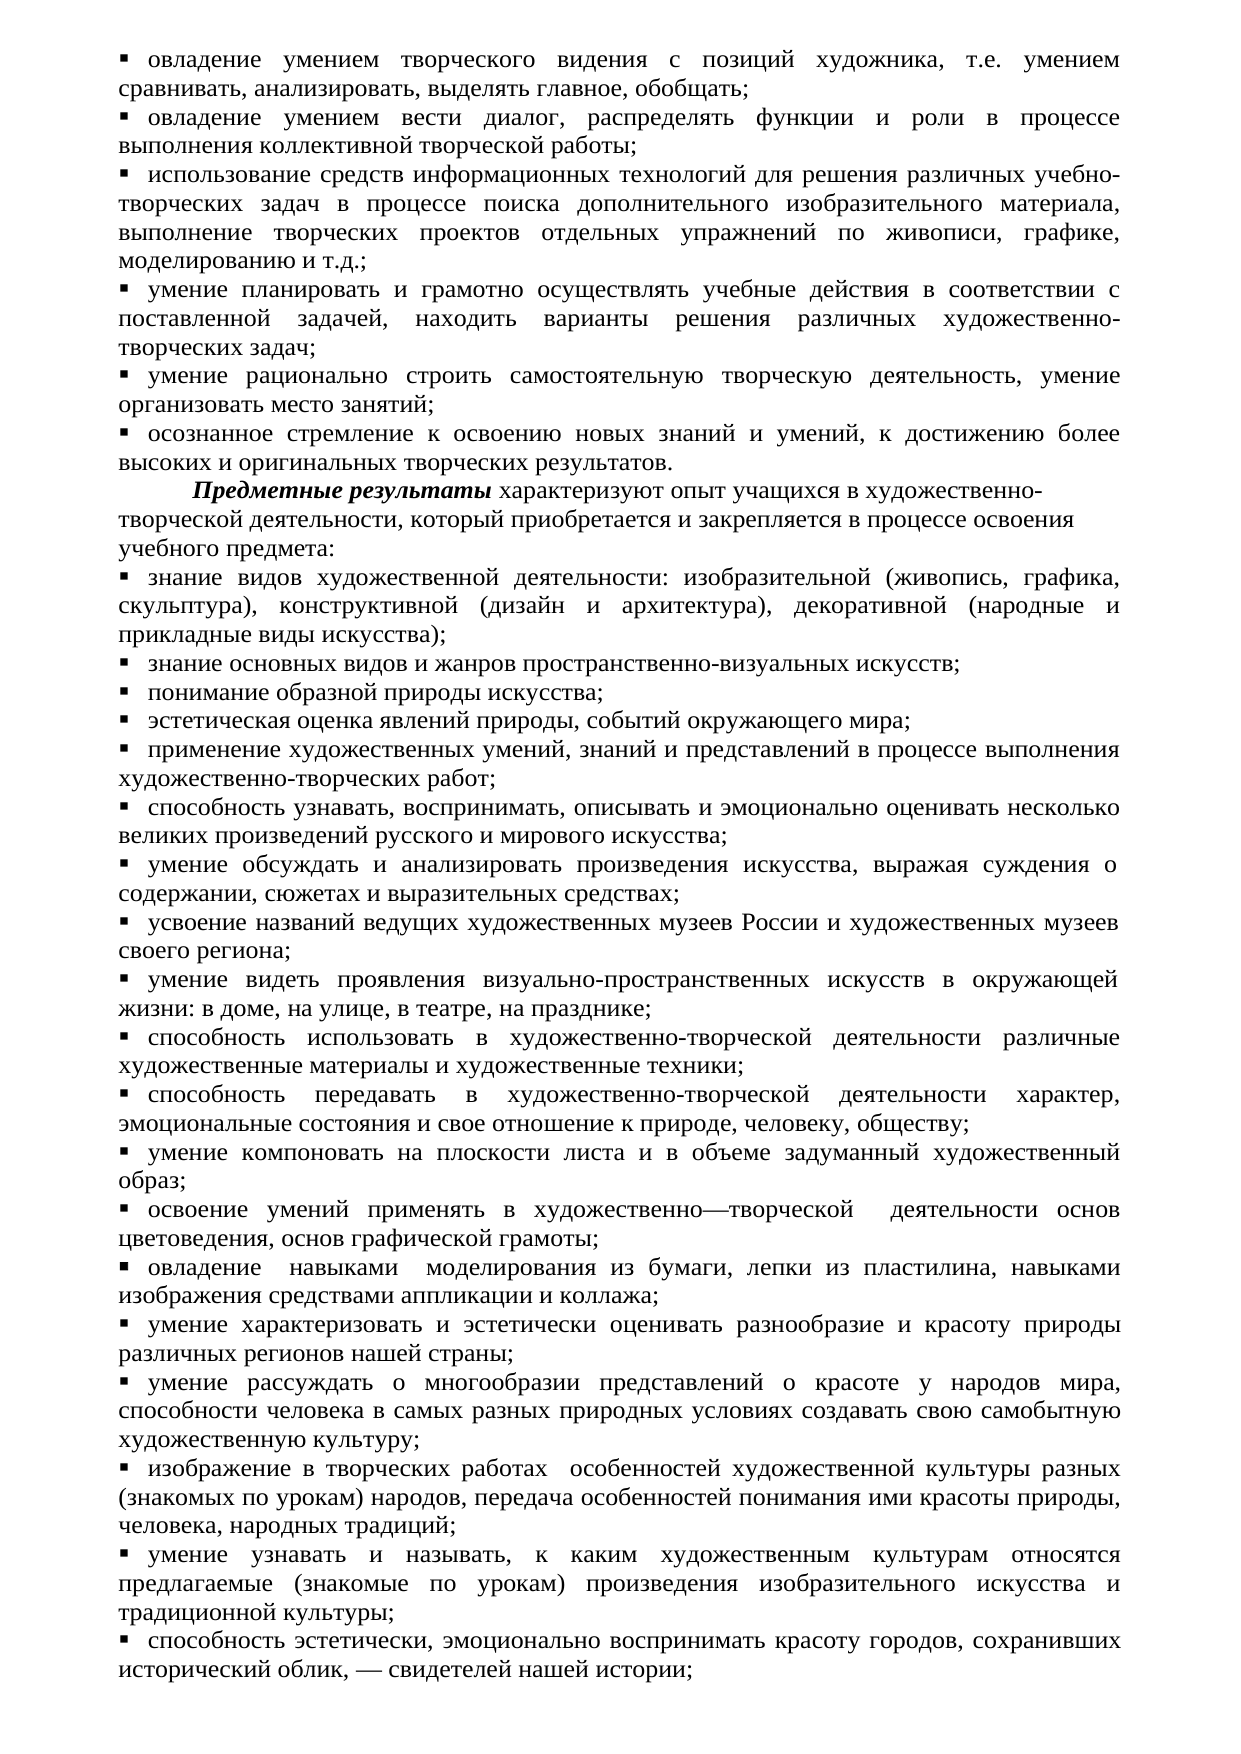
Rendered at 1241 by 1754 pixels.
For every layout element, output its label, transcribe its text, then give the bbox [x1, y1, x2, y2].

list умение характеризовать и эстетически оценивать разнообразие и красоту природы различных регионов нашей страны; [118, 1309, 1122, 1367]
list умение узнавать и называть, к каким художественным культурам относятся предлагаемые (знакомые по урокам) произведения изобразительного искусства и традиционной культуры; [118, 1539, 1122, 1626]
list умение планировать и грамотно осуществлять учебные действия в соответствии с поставленной задачей, находить варианты решения различных художественно-творческих задач; [118, 274, 1122, 361]
list использование средств информационных технологий для решения различных учебно-творческих задач в процессе поиска дополнительного изобразительного материала, выполнение творческих проектов отдельных упражнений по живописи, графике, моделированию и т.д.; [118, 159, 1122, 274]
text Предметные результаты характеризуют опыт учащихся в художественно-творческой деятельности, который приобретается и закрепляется в процессе освоения учебного предмета: [118, 476, 1122, 562]
list изображение в творческих работах особенностей художественной культуры разных (знакомых по урокам) народов, передача особенностей понимания ими красоты природы, человека, народных традиций; [118, 1453, 1122, 1539]
list способность использовать в художественно-творческой деятельности различные художественные материалы и художественные техники; [118, 1022, 1121, 1079]
list применение художественных умений, знаний и представлений в процессе выполнения художественно-творческих работ; [118, 734, 1121, 792]
list умение компоновать на плоскости листа и в объеме задуманный художественный образ; [118, 1137, 1122, 1194]
list знание видов художественной деятельности: изобразительной (живопись, графика, скульптура), конструктивной (дизайн и архитектура), декоративной (народные и прикладные виды искусства); [118, 562, 1121, 648]
list способность узнавать, воспринимать, описывать и эмоционально оценивать несколько великих произведений русского и мирового искусства; [118, 792, 1121, 849]
list умение рассуждать о многообразии представлений о красоте у народов мира, способности человека в самых разных природных условиях создавать свою самобытную художественную культуру; [118, 1367, 1122, 1453]
list способность эстетически, эмоционально воспринимать красоту городов, сохранивших исторический облик, — свидетелей нашей истории; [118, 1626, 1122, 1683]
list умение видеть проявления визуально-пространственных искусств в окружающей жизни: в доме, на улице, в театре, на празднике; [118, 964, 1119, 1022]
list овладение навыками моделирования из бумаги, лепки из пластилина, навыками изображения средствами аппликации и коллажа; [118, 1252, 1122, 1309]
list умение обсуждать и анализировать произведения искусства, выражая суждения о содержании, сюжетах и выразительных средствах; [118, 849, 1118, 907]
list понимание образной природы искусства; [118, 677, 1121, 706]
list способность передавать в художественно-творческой деятельности характер, эмоциональные состояния и свое отношение к природе, человеку, обществу; [118, 1079, 1121, 1137]
list овладение умением творческого видения с позиций художника, т.е. умением сравнивать, анализировать, выделять главное, обобщать; [118, 44, 1122, 102]
list освоение умений применять в художественно—творческой деятельности основ цветоведения, основ графической грамоты; [118, 1194, 1122, 1252]
list усвоение названий ведущих художественных музеев России и художественных музеев своего региона; [118, 907, 1118, 964]
list осознанное стремление к освоению новых знаний и умений, к достижению более высоких и оригинальных творческих результатов. [118, 418, 1122, 476]
list знание основных видов и жанров пространственно-визуальных искусств; [118, 648, 1121, 677]
list овладение умением вести диалог, распределять функции и роли в процессе выполнения коллективной творческой работы; [118, 102, 1122, 159]
list эстетическая оценка явлений природы, событий окружающего мира; [118, 706, 1121, 734]
list умение рационально строить самостоятельную творческую деятельность, умение организовать место занятий; [118, 361, 1122, 418]
